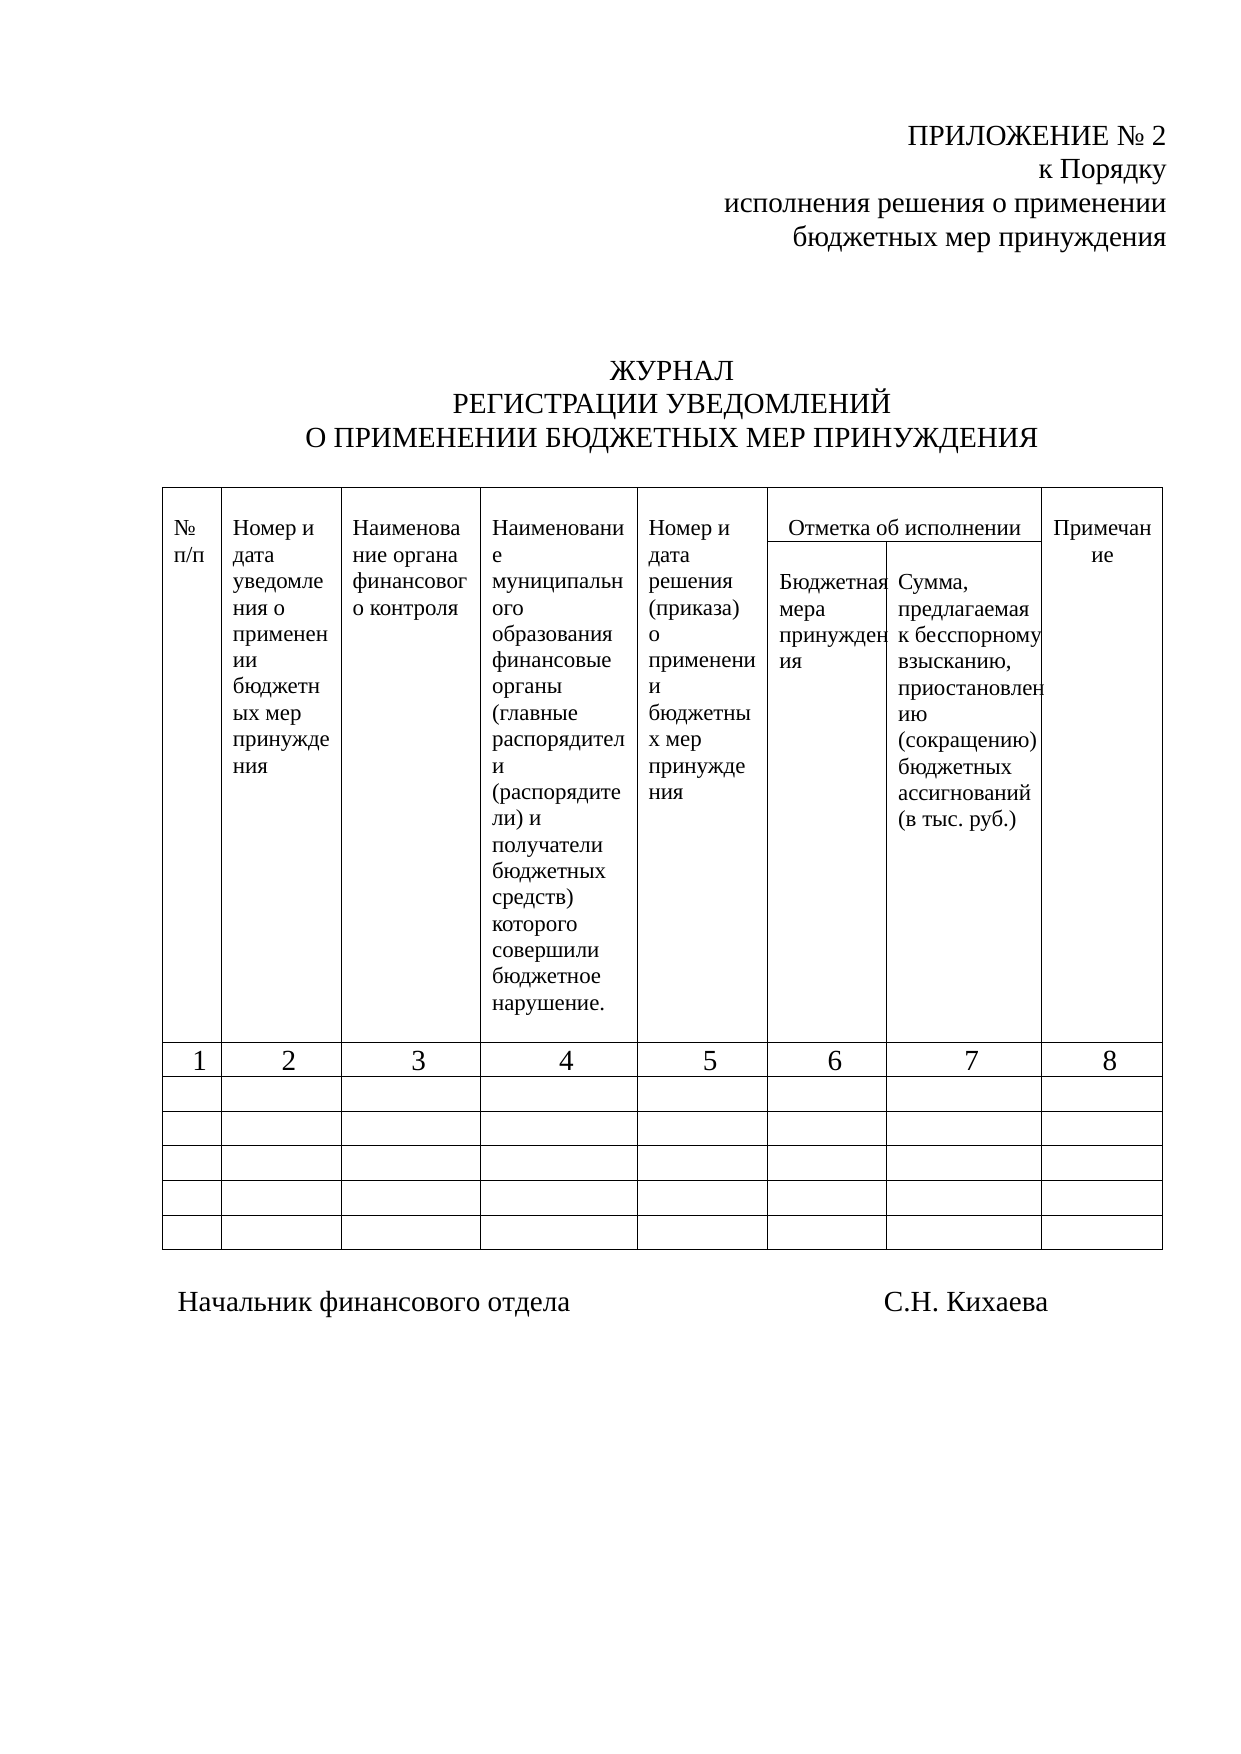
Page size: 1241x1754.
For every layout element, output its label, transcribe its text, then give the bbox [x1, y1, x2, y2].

text РЕГИСТРАЦИИ УВЕДОМЛЕНИЙ [177, 386, 1166, 420]
table_header № п/п [163, 488, 221, 1042]
table_cell [887, 1112, 1041, 1145]
table_cell [222, 1181, 341, 1214]
table_cell [768, 1077, 886, 1111]
table_cell [222, 1077, 341, 1111]
table_header Примечание [1042, 488, 1162, 1042]
table_header Отметка об исполнении [768, 488, 1041, 541]
table_cell [638, 1216, 767, 1249]
table_cell [768, 1112, 886, 1145]
table_cell [1042, 1181, 1162, 1214]
table_cell 6 [768, 1043, 886, 1076]
text бюджетных мер принуждения [709, 219, 1166, 252]
table_cell [163, 1146, 221, 1180]
table_cell [887, 1181, 1041, 1214]
table_cell [163, 1216, 221, 1249]
table_header Наименование муниципального образования финансовые органы (главные распорядители (распорядители) и получатели бюджетных средств) которого совершили бюджетное нарушение. [481, 488, 637, 1042]
table_cell 7 [887, 1043, 1041, 1076]
table_cell [342, 1216, 480, 1249]
table_cell Бюджетная мера принуждения [768, 542, 886, 1042]
table_cell [163, 1077, 221, 1111]
table_cell [887, 1146, 1041, 1180]
text к Порядку [709, 152, 1166, 185]
table_cell [887, 1077, 1041, 1111]
table_cell [481, 1077, 637, 1111]
table_cell [638, 1146, 767, 1180]
table_cell [1042, 1112, 1162, 1145]
table_cell [222, 1146, 341, 1180]
table_cell [222, 1216, 341, 1249]
table_cell 8 [1042, 1043, 1162, 1076]
table_cell [481, 1112, 637, 1145]
table_cell [163, 1181, 221, 1214]
table_cell [342, 1181, 480, 1214]
table_cell 5 [638, 1043, 767, 1076]
text О ПРИМЕНЕНИИ БЮДЖЕТНЫХ МЕР ПРИНУЖДЕНИЯ [177, 420, 1166, 453]
table_cell 1 [163, 1043, 221, 1076]
table_cell [481, 1146, 637, 1180]
table_cell [638, 1181, 767, 1214]
text ЖУРНАЛ [177, 353, 1166, 386]
text ПРИЛОЖЕНИЕ № 2 [709, 118, 1166, 152]
table_cell [222, 1112, 341, 1145]
table_header Наименование органа финансового контроля [342, 488, 480, 1042]
table_cell [768, 1181, 886, 1214]
table_cell [481, 1216, 637, 1249]
table_cell [768, 1216, 886, 1249]
table_cell 3 [342, 1043, 480, 1076]
text Начальник финансового отдела С.Н. Кихаева [177, 1284, 1152, 1317]
table_cell Сумма, предлагаемая к бесспорному взысканию, приостановлению (сокращению) бюджетных ассигнований (в тыс. руб.) [887, 542, 1041, 1042]
table_cell [638, 1112, 767, 1145]
table_cell [163, 1112, 221, 1145]
table_cell 4 [481, 1043, 637, 1076]
text исполнения решения о применении [709, 185, 1166, 219]
table_cell [1042, 1216, 1162, 1249]
table_cell [342, 1112, 480, 1145]
table_cell [638, 1077, 767, 1111]
table_header Номер и дата уведомления о применении бюджетных мер принуждения [222, 488, 341, 1042]
table_cell 2 [222, 1043, 341, 1076]
table_cell [1042, 1077, 1162, 1111]
table_cell [342, 1077, 480, 1111]
table_header Номер и дата решения (приказа) о применении бюджетных мер принуждения [638, 488, 767, 1042]
table_cell [1042, 1146, 1162, 1180]
table_cell [481, 1181, 637, 1214]
table_cell [887, 1216, 1041, 1249]
table_cell [768, 1146, 886, 1180]
table_cell [342, 1146, 480, 1180]
